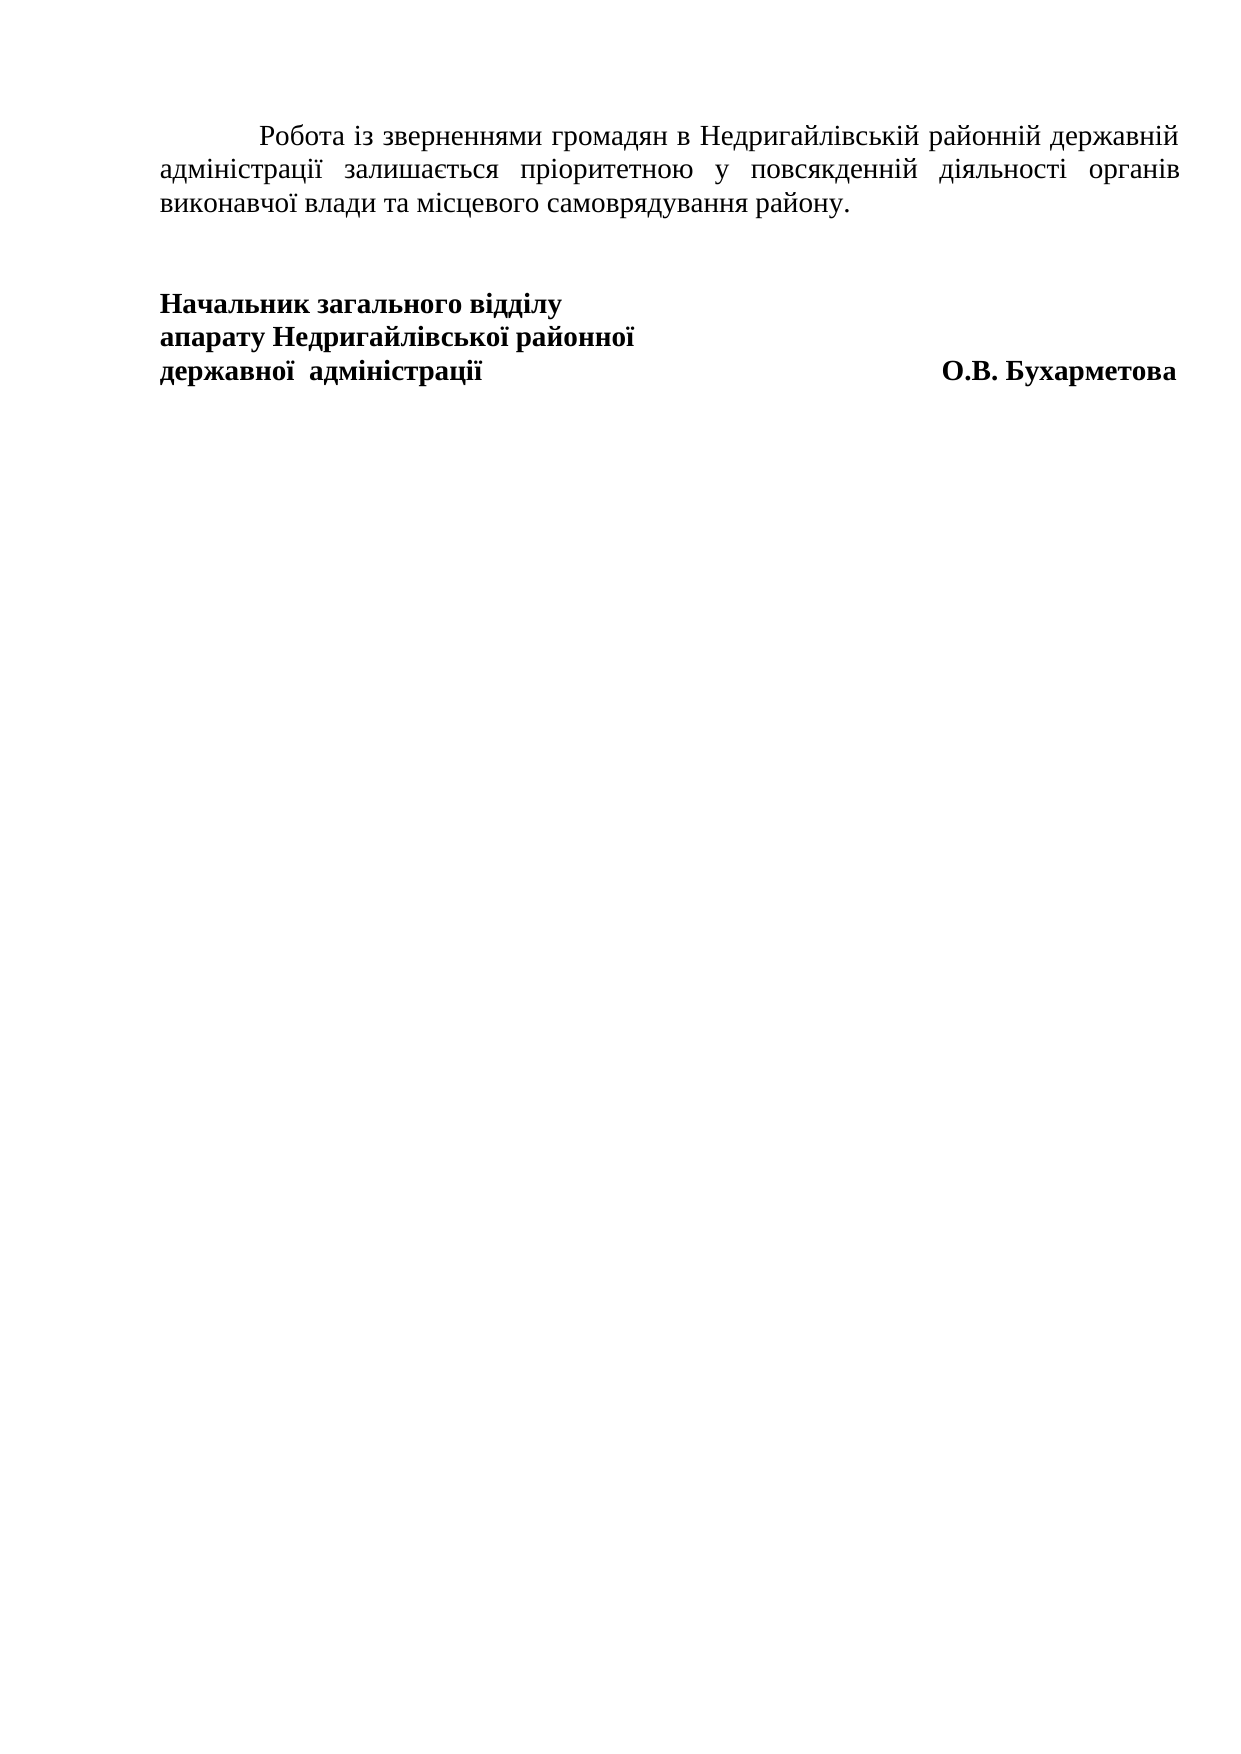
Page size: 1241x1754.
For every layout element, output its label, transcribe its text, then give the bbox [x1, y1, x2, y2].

text державної адміністрації О.В. Бухарметова [159, 353, 1181, 386]
text Начальник загального відділу [159, 286, 1181, 319]
text апарату Недригайлівської районної [159, 319, 1181, 353]
text Робота із зверненнями громадян в Недригайлівській районній державній адміністрації залишається пріоритетною у повсякденній діяльності органів виконавчої влади та місцевого самоврядування району. [159, 118, 1181, 219]
